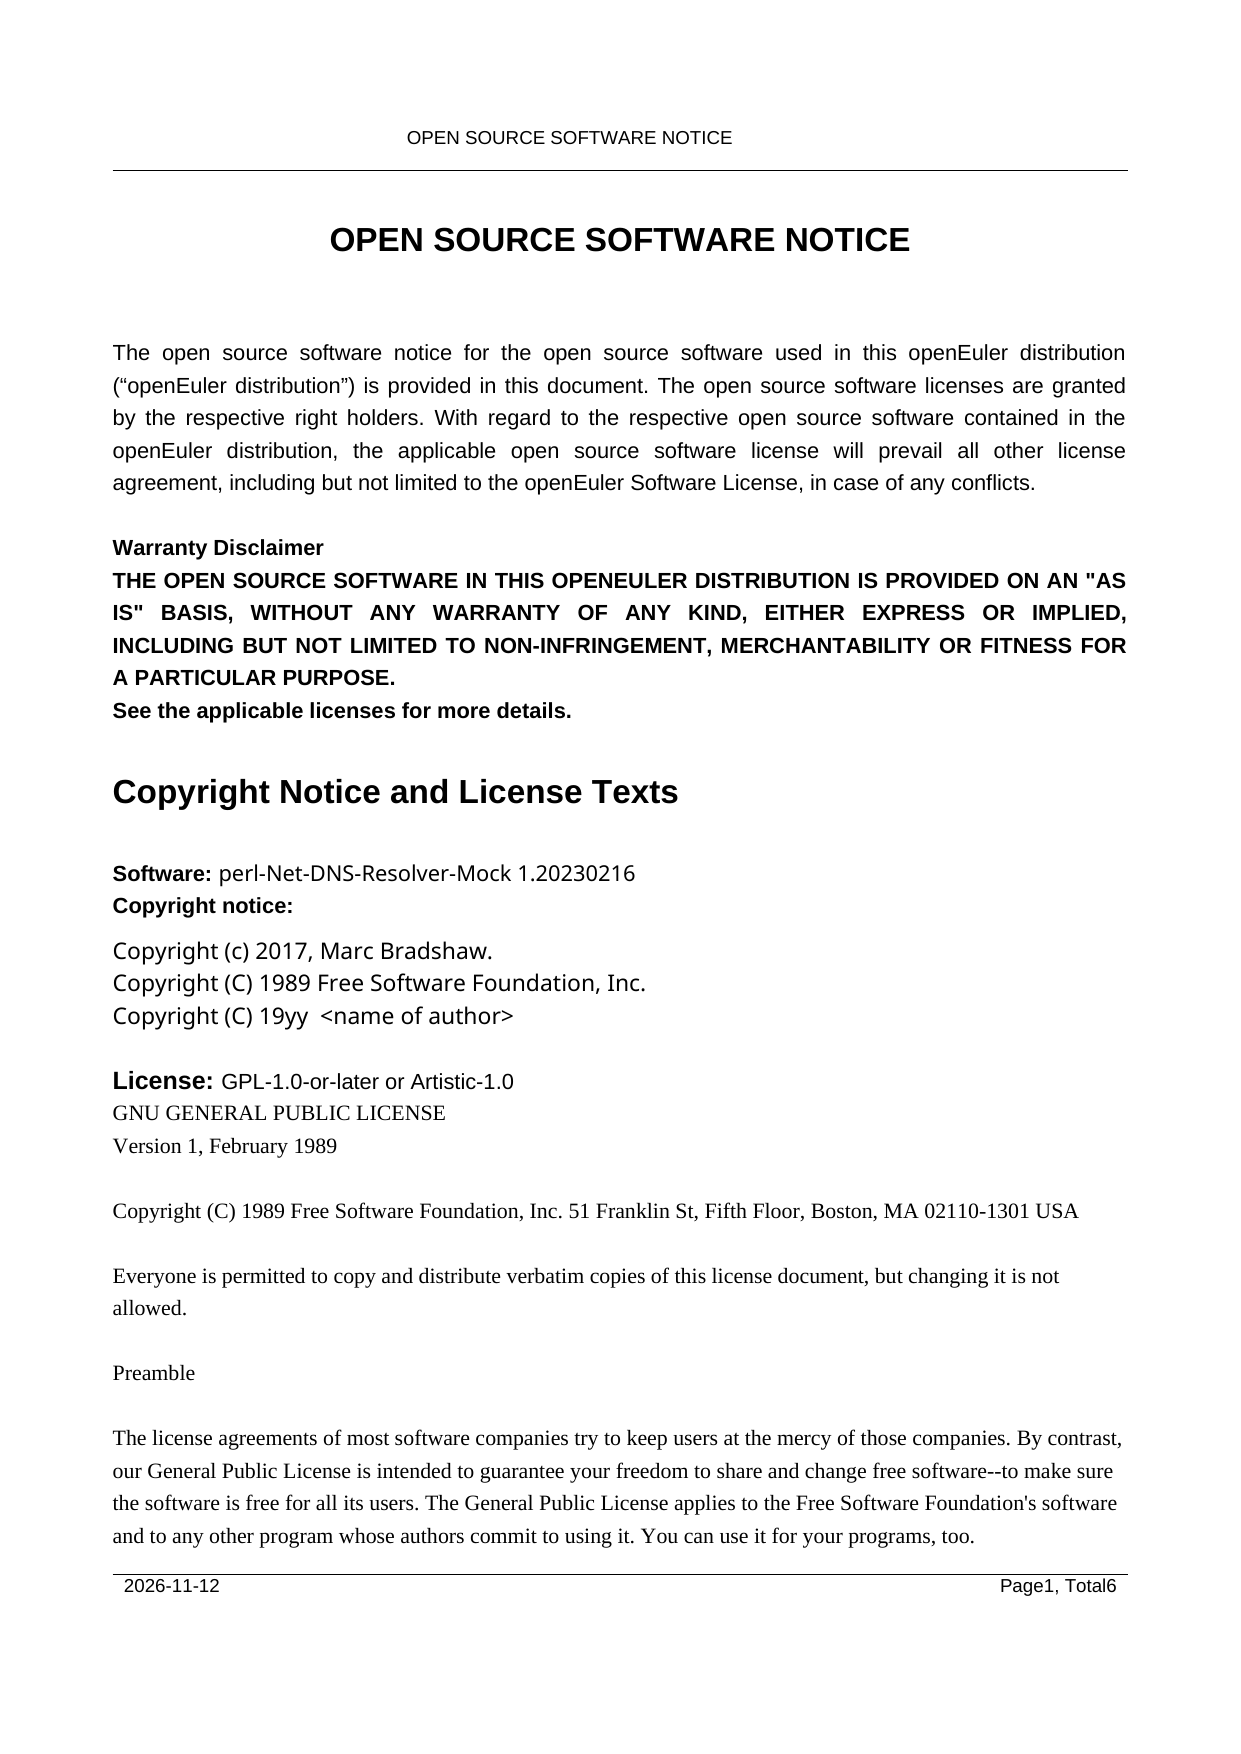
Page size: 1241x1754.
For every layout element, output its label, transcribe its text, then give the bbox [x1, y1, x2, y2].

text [112, 1096, 1128, 1551]
text The open source software notice for the open source software used in this openEuler distribution (“openEuler distribution”) is provided in this document. The open source software licenses are granted by the respective right holders. With regard to the respective open source software contained in the openEuler distribution, the applicable open source software license will prevail all other license agreement, including but not limited to the openEuler Software License, in case of any conflicts. [112, 336, 1128, 499]
text Warranty Disclaimer [112, 531, 1128, 564]
text License: GPL-1.0-or-later or Artistic-1.0 [112, 1064, 1128, 1096]
text Copyright Notice and License Texts [112, 759, 1128, 824]
text OPEN SOURCE SOFTWARE NOTICE [112, 206, 1128, 271]
text Copyright notice: [112, 889, 1128, 921]
title Software: perl-Net-DNS-Resolver-Mock 1.20230216 [112, 856, 1128, 889]
text THE OPEN SOURCE SOFTWARE IN THIS OPENEULER DISTRIBUTION IS PROVIDED ON AN "AS IS" BASIS, WITHOUT ANY WARRANTY OF ANY KIND, EITHER EXPRESS OR IMPLIED, INCLUDING BUT NOT LIMITED TO NON-INFRINGEMENT, MERCHANTABILITY OR FITNESS FOR A PARTICULAR PURPOSE. See the applicable licenses for more details. [112, 564, 1128, 726]
text Copyright (c) 2017, Marc Bradshaw. Copyright (C) 1989 Free Software Foundation, Inc. Copyright (C) 19yy <name of author> [112, 934, 1128, 1064]
